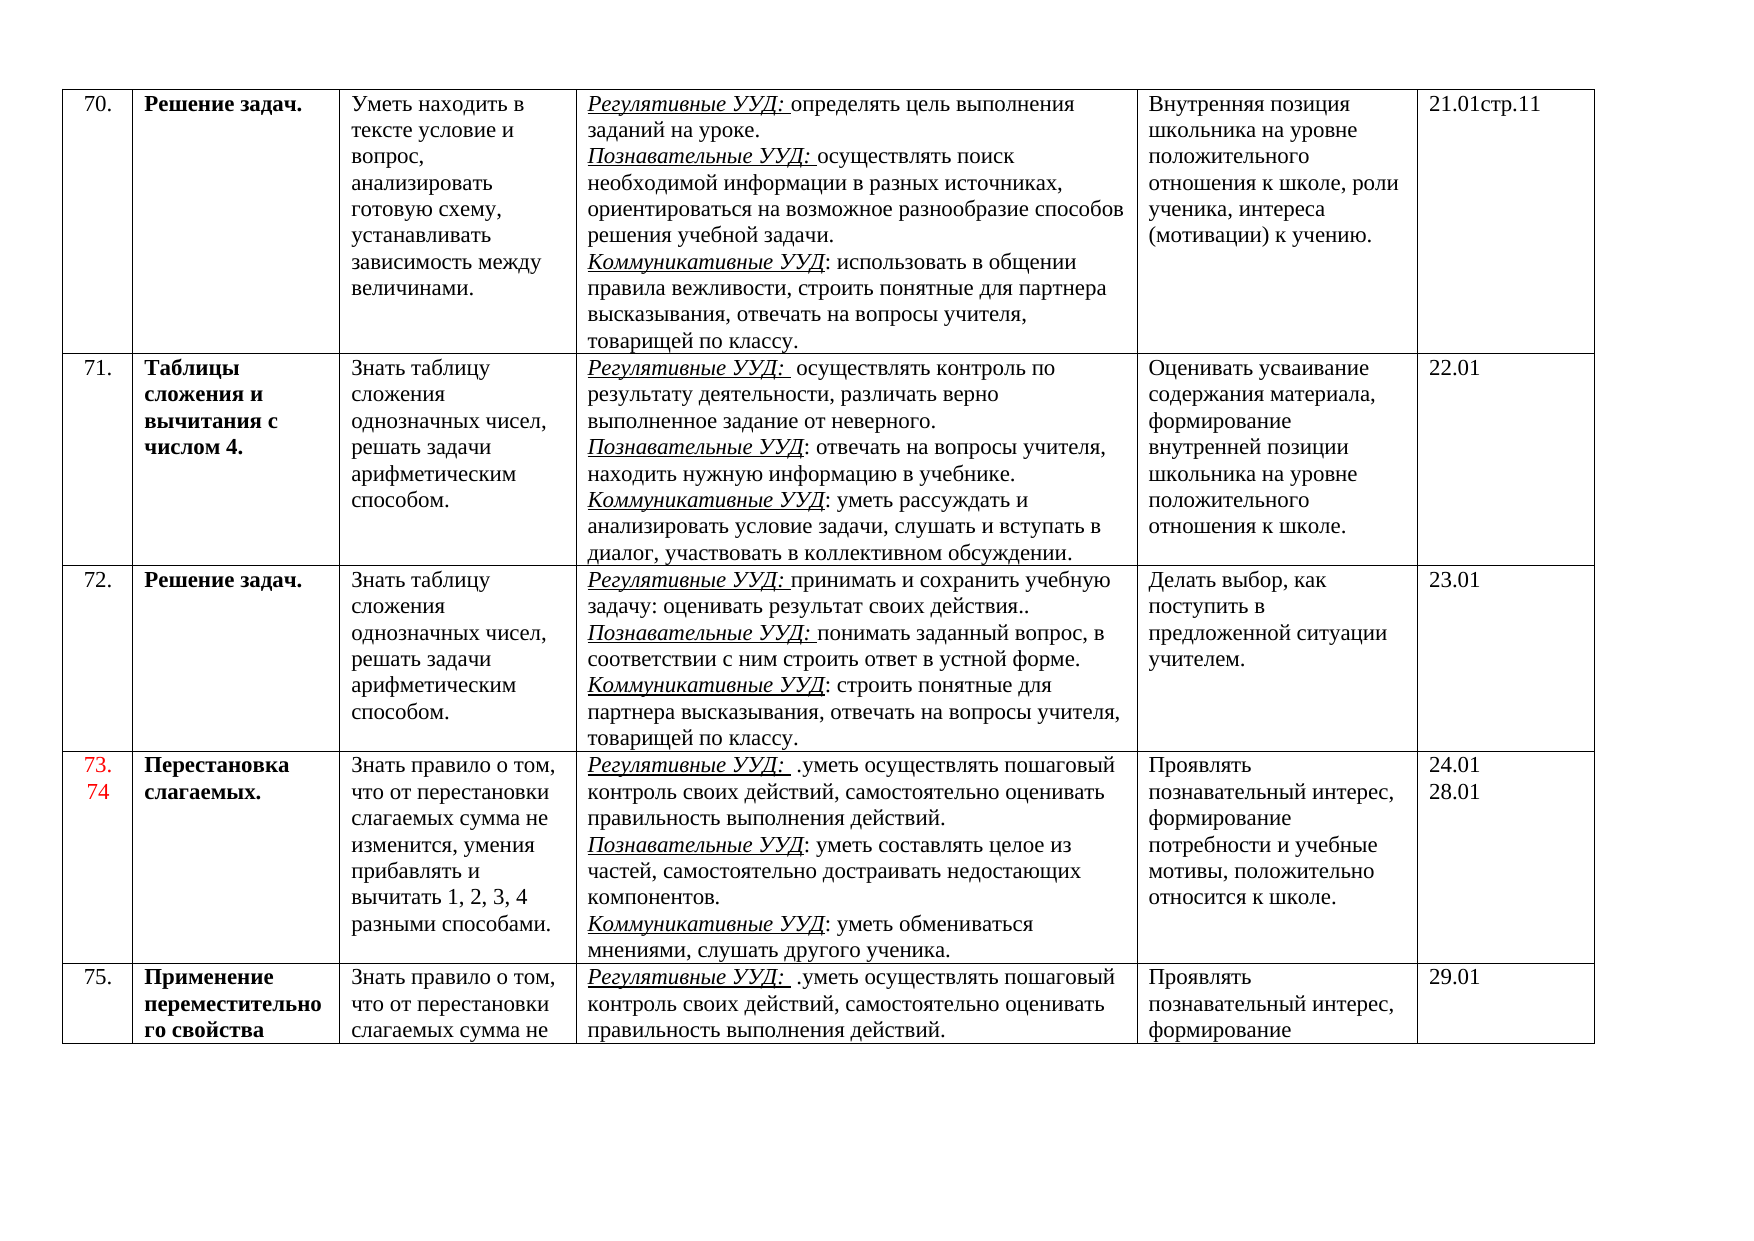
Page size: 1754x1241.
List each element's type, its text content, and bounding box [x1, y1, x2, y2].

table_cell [1138, 964, 1417, 1042]
table_cell Перестановка слагаемых. [133, 752, 339, 962]
table_cell Регулятивные УУД: осуществлять контроль по результату деятельности, различать верно выполненное задание от неверного. Познавательные УУД: отвечать на вопросы учителя, находить нужную информацию в учебнике. Коммуникативные УУД: уметь рассуждать и анализировать условие задачи, слушать и вступать в диалог, участвовать в коллективном обсуждении. [577, 354, 1137, 565]
table_cell Таблицы сложения и вычитания с числом 4. [133, 354, 339, 565]
table_cell Проявлять познавательный интерес, формирование потребности и учебные мотивы, положительно относится к школе. [1138, 752, 1417, 962]
table_cell Регулятивные УУД: принимать и сохранить учебную задачу: оценивать результат своих действия.. Познавательные УУД: понимать заданный вопрос, в соответствии с ним строить ответ в устной форме. Коммуникативные УУД: строить понятные для партнера высказывания, отвечать на вопросы учителя, товарищей по классу. [577, 566, 1137, 751]
table_cell 24.01 28.01 [1418, 752, 1594, 962]
table_cell 22.01 [1418, 354, 1594, 565]
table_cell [340, 964, 576, 1042]
table_cell 72. [63, 566, 132, 751]
table_cell Решение задач. [133, 566, 339, 751]
table_cell Решение задач. [133, 90, 339, 353]
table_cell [577, 964, 1137, 1042]
table_cell Внутренняя позиция школьника на уровне положительного отношения к школе, роли ученика, интереса (мотивации) к учению. [1138, 90, 1417, 353]
table_cell 70. [63, 90, 132, 353]
table_cell 29.01 [1418, 964, 1594, 1042]
table_cell Знать таблицу сложения однозначных чисел, решать задачи арифметическим способом. [340, 566, 576, 751]
table_cell 75. [63, 964, 132, 1042]
table_cell 73. 74 [63, 752, 132, 962]
table_cell Знать таблицу сложения однозначных чисел, решать задачи арифметическим способом. [340, 354, 576, 565]
table_cell Делать выбор, как поступить в предложенной ситуации учителем. [1138, 566, 1417, 751]
table_cell Оценивать усваивание содержания материала, формирование внутренней позиции школьника на уровне положительного отношения к школе. [1138, 354, 1417, 565]
table_cell Знать правило о том, что от перестановки слагаемых сумма не изменится, умения прибавлять и вычитать 1, 2, 3, 4 разными способами. [340, 752, 576, 962]
table_cell 21.01стр.11 [1418, 90, 1594, 353]
table_cell 71. [63, 354, 132, 565]
table_cell Регулятивные УУД: определять цель выполнения заданий на уроке. Познавательные УУД: осуществлять поиск необходимой информации в разных источниках, ориентироваться на возможное разнообразие способов решения учебной задачи. Коммуникативные УУД: использовать в общении правила вежливости, строить понятные для партнера высказывания, отвечать на вопросы учителя, товарищей по классу. [577, 90, 1137, 353]
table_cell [340, 90, 576, 353]
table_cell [133, 964, 339, 1042]
table_cell 23.01 [1418, 566, 1594, 751]
